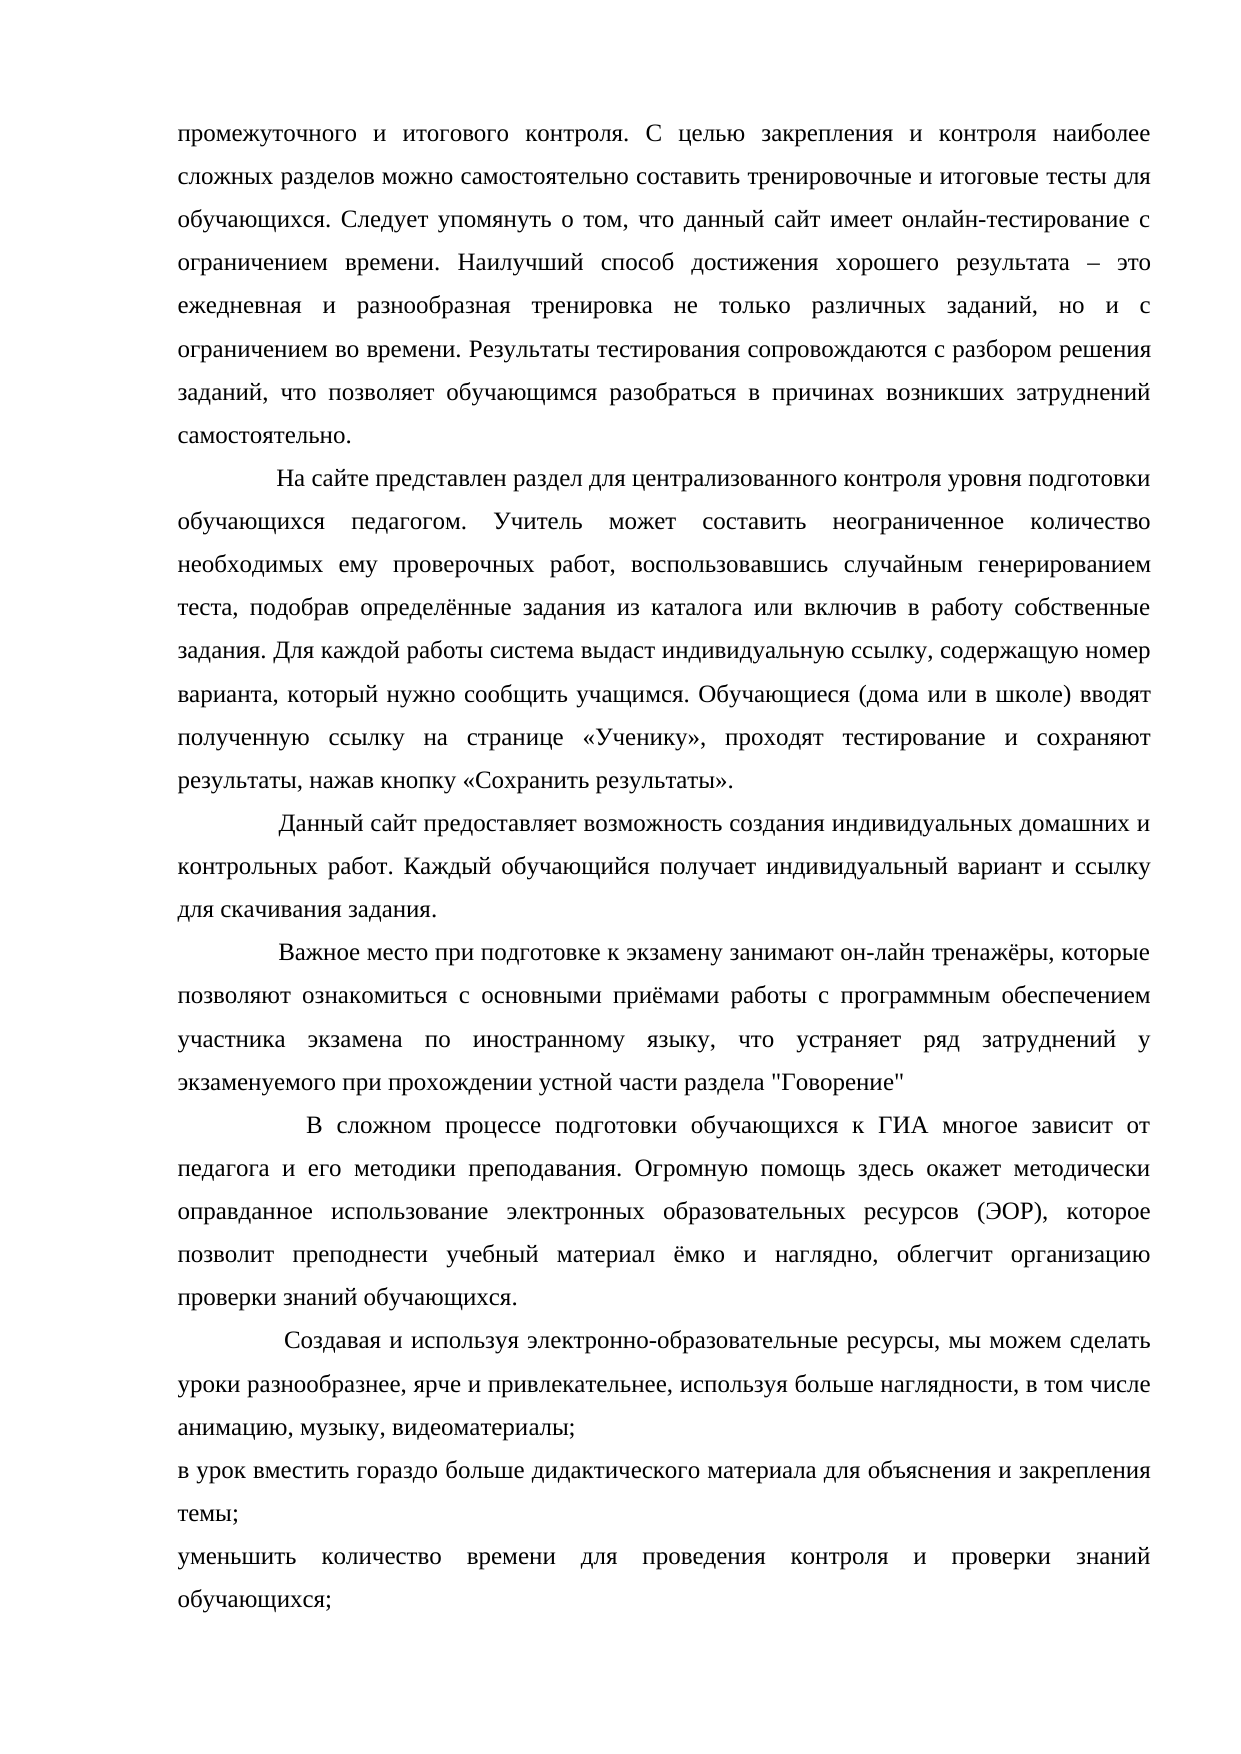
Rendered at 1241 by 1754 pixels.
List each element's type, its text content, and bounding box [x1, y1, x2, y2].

text В сложном процессе подготовки обучающихся к ГИА многое зависит от педагога и его методики преподавания. Огромную помощь здесь окажет методически оправданное использование электронных образовательных ресурсов (ЭОР), которое позволит преподнести учебный материал ёмко и наглядно, облегчит организацию проверки знаний обучающихся. [177, 1110, 1152, 1311]
text Важное место при подготовке к экзамену занимают он-лайн тренажёры, которые позволяют ознакомиться с основными приёмами работы с программным обеспечением участника экзамена по иностранному языку, что устраняет ряд затруднений у экзаменуемого при прохождении устной части раздела "Говорение" [177, 937, 1152, 1096]
text в урок вместить гораздо больше дидактического материала для объяснения и закрепления темы; [177, 1455, 1152, 1527]
text Данный сайт предоставляет возможность создания индивидуальных домашних и контрольных работ. Каждый обучающийся получает индивидуальный вариант и ссылку для скачивания задания. [177, 808, 1152, 923]
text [177, 118, 1152, 449]
text уменьшить количество времени для проведения контроля и проверки знаний обучающихся; [177, 1541, 1152, 1613]
text Создавая и используя электронно-образовательные ресурсы, мы можем сделать уроки разнообразнее, ярче и привлекательнее, используя больше наглядности, в том числе анимацию, музыку, видеоматериалы; [177, 1326, 1152, 1441]
text На сайте представлен раздел для централизованного контроля уровня подготовки обучающихся педагогом. Учитель может составить неограниченное количество необходимых ему проверочных работ, воспользовавшись случайным генерированием теста, подобрав определённые задания из каталога или включив в работу собственные задания. Для каждой работы система выдаст индивидуальную ссылку, содержащую номер варианта, который нужно сообщить учащимся. Обучающиеся (дома или в школе) вводят полученную ссылку на странице «Ученику», проходят тестирование и сохраняют результаты, нажав кнопку «Сохранить результаты». [177, 463, 1152, 794]
